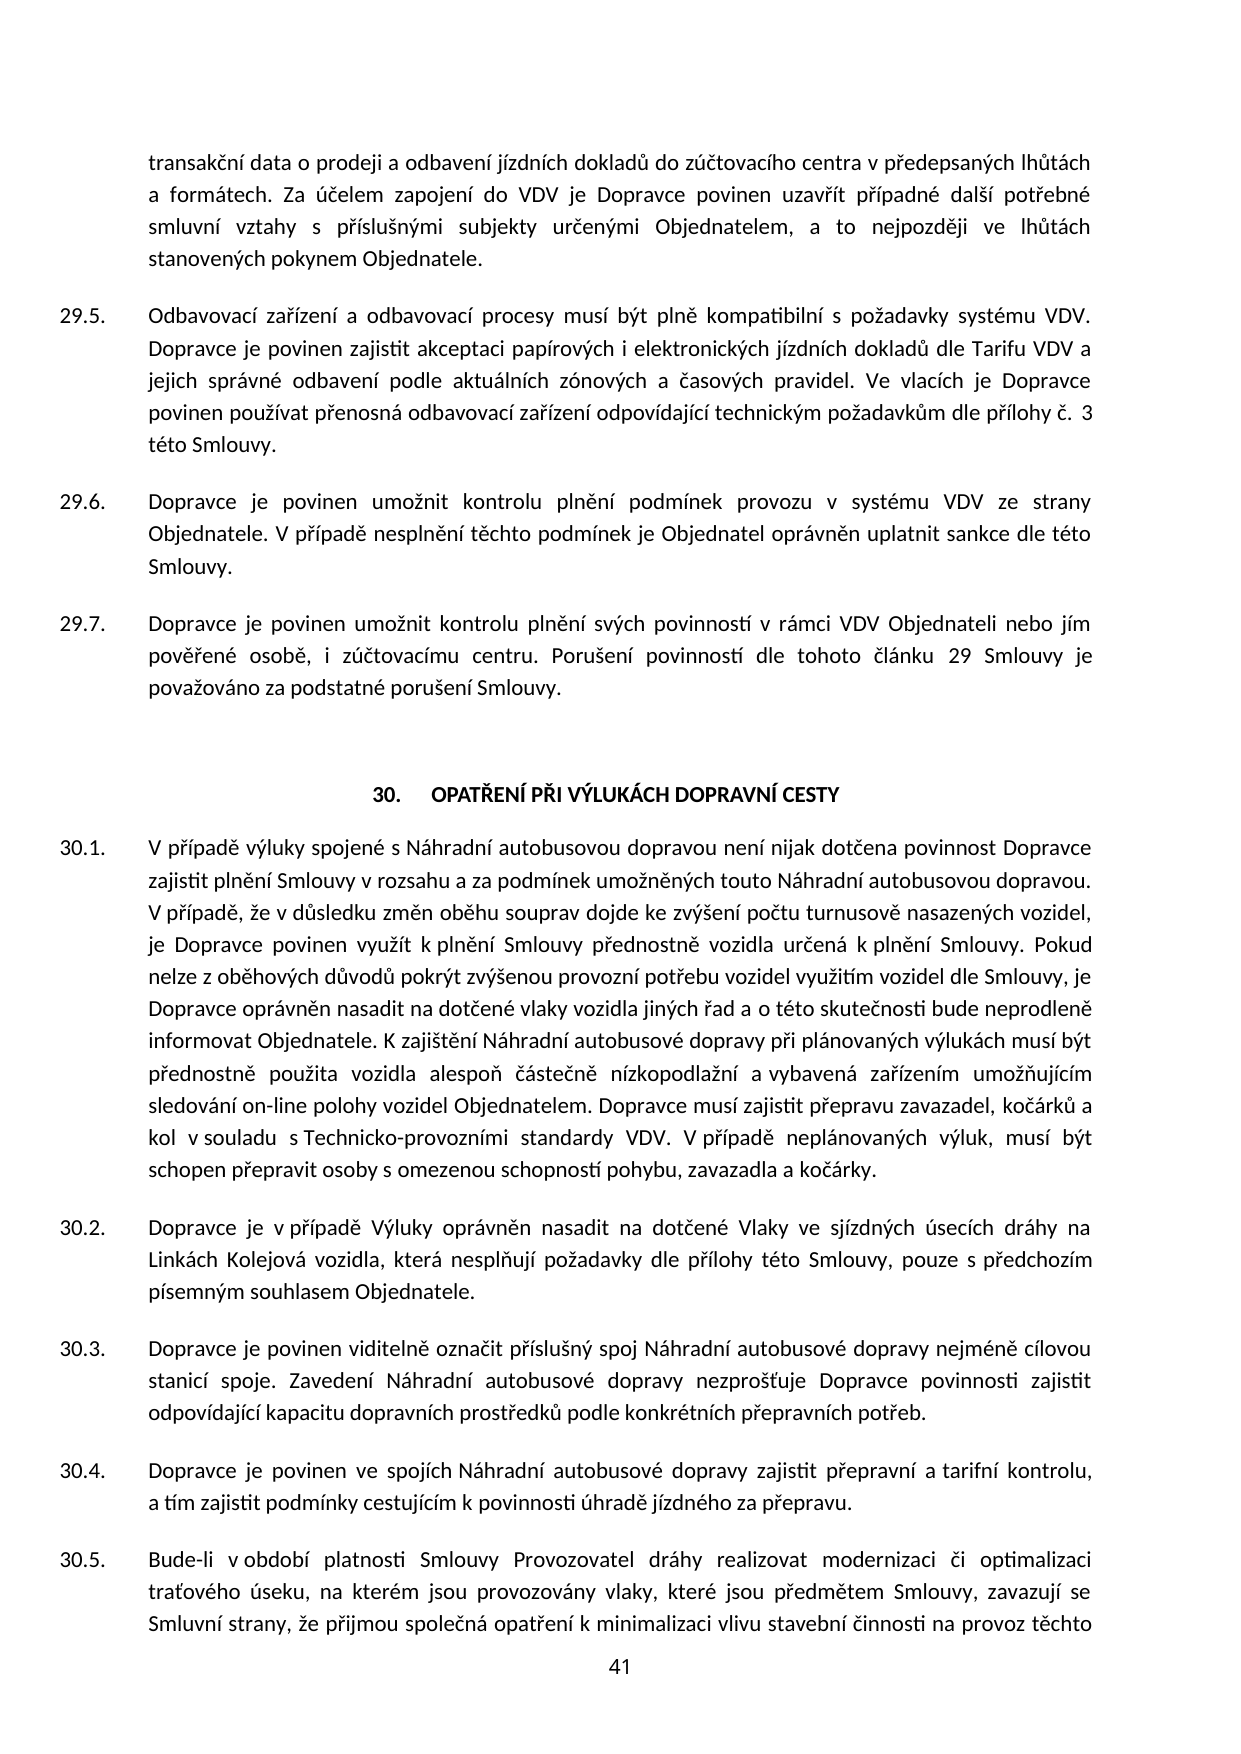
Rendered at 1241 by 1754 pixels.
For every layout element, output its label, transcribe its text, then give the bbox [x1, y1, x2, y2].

text OPATŘENÍ PŘI VÝLUKÁCH DOPRAVNÍ CESTY [148, 781, 1093, 808]
text Dopravce je povinen viditelně označit příslušný spoj Náhradní autobusové dopravy nejméně cílovou stanicí spoje. Zavedení Náhradní autobusové dopravy nezprošťuje Dopravce povinnosti zajistit odpovídající kapacitu dopravních prostředků podle konkrétních přepravních potřeb. [59, 1334, 1093, 1427]
text Dopravce je povinen umožnit kontrolu plnění podmínek provozu v systému VDV ze strany Objednatele. V případě nesplnění těchto podmínek je Objednatel oprávněn uplatnit sankce dle této Smlouvy. [59, 487, 1093, 580]
text V případě výluky spojené s Náhradní autobusovou dopravou není nijak dotčena povinnost Dopravce zajistit plnění Smlouvy v rozsahu a za podmínek umožněných touto Náhradní autobusovou dopravou. V případě, že v důsledku změn oběhu souprav dojde ke zvýšení počtu turnusově nasazených vozidel, je Dopravce povinen využít k plnění Smlouvy přednostně vozidla určená k plnění Smlouvy. Pokud nelze z oběhových důvodů pokrýt zvýšenou provozní potřebu vozidel využitím vozidel dle Smlouvy, je Dopravce oprávněn nasadit na dotčené vlaky vozidla jiných řad a o této skutečnosti bude neprodleně informovat Objednatele. K zajištění Náhradní autobusové dopravy při plánovaných výlukách musí být přednostně použita vozidla alespoň částečně nízkopodlažní a vybavená zařízením umožňujícím sledování on-line polohy vozidel Objednatelem. Dopravce musí zajistit přepravu zavazadel, kočárků a kol v souladu s Technicko-provozními standardy VDV. V případě neplánovaných výluk, musí být schopen přepravit osoby s omezenou schopností pohybu, zavazadla a kočárky. [59, 833, 1093, 1183]
text Dopravce je povinen umožnit kontrolu plnění svých povinností v rámci VDV Objednateli nebo jím pověřené osobě, i zúčtovacímu centru. Porušení povinností dle tohoto článku 29 Smlouvy je považováno za podstatné porušení Smlouvy. [59, 609, 1093, 701]
text Dopravce je v případě Výluky oprávněn nasadit na dotčené Vlaky ve sjízdných úsecích dráhy na Linkách Kolejová vozidla, která nesplňují požadavky dle přílohy této Smlouvy, pouze s předchozím písemným souhlasem Objednatele. [59, 1213, 1093, 1305]
text Odbavovací zařízení a odbavovací procesy musí být plně kompatibilní s požadavky systému VDV. Dopravce je povinen zajistit akceptaci papírových i elektronických jízdních dokladů dle Tarifu VDV a jejich správné odbavení podle aktuálních zónových a časových pravidel. Ve vlacích je Dopravce povinen používat přenosná odbavovací zařízení odpovídající technickým požadavkům dle přílohy č. 3 této Smlouvy. [59, 301, 1093, 458]
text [59, 148, 1093, 272]
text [59, 1545, 1093, 1637]
text Dopravce je povinen ve spojích Náhradní autobusové dopravy zajistit přepravní a tarifní kontrolu, a tím zajistit podmínky cestujícím k povinnosti úhradě jízdného za přepravu. [59, 1456, 1093, 1516]
